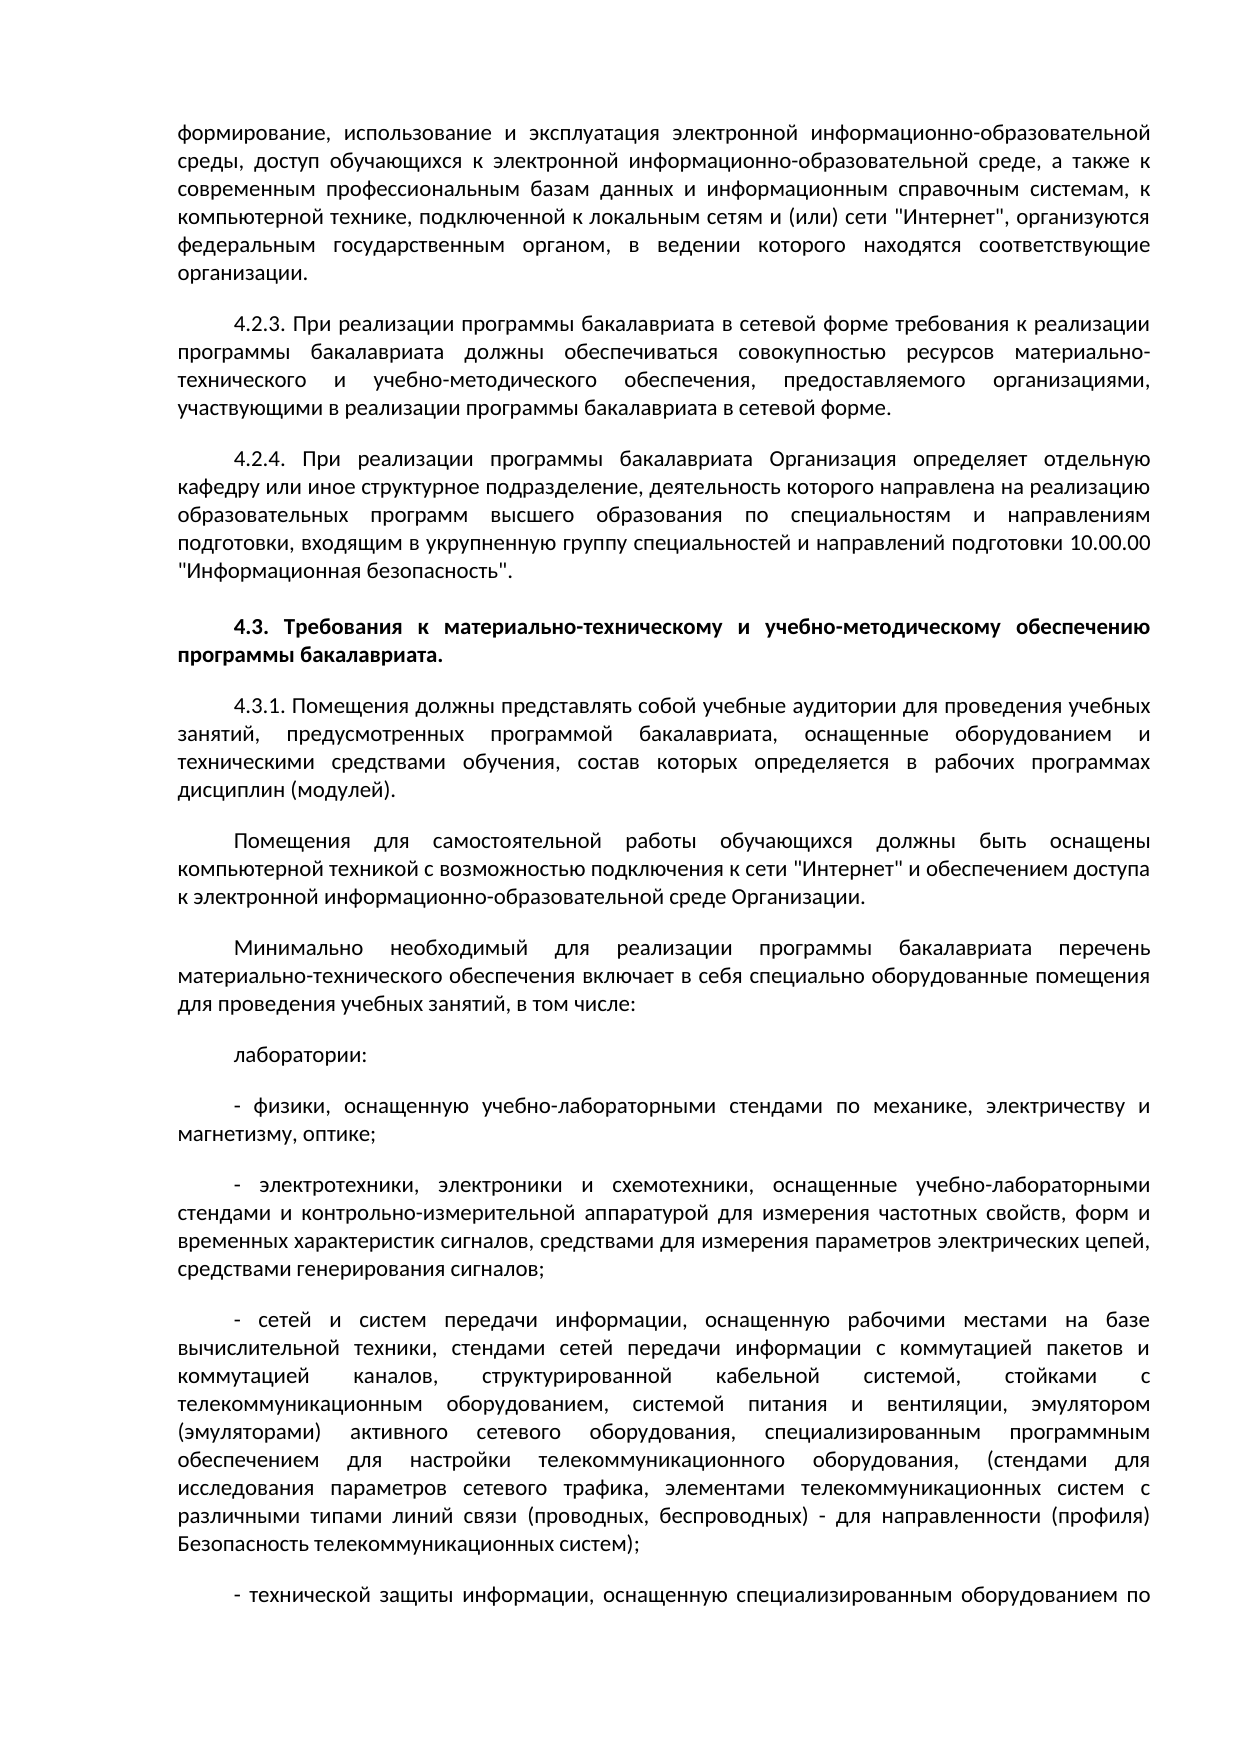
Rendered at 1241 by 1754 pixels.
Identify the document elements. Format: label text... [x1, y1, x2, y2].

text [177, 118, 1152, 286]
text 4.2.4. При реализации программы бакалавриата Организация определяет отдельную кафедру или иное структурное подразделение, деятельность которого направлена на реализацию образовательных программ высшего образования по специальностям и направлениям подготовки, входящим в укрупненную группу специальностей и направлений подготовки 10.00.00 "Информационная безопасность". [177, 444, 1152, 584]
text - физики, оснащенную учебно-лабораторными стендами по механике, электричеству и магнетизму, оптике; [177, 1091, 1152, 1147]
text 4.2.3. При реализации программы бакалавриата в сетевой форме требования к реализации программы бакалавриата должны обеспечиваться совокупностью ресурсов материально-технического и учебно-методического обеспечения, предоставляемого организациями, участвующими в реализации программы бакалавриата в сетевой форме. [177, 309, 1152, 421]
text Минимально необходимый для реализации программы бакалавриата перечень материально-технического обеспечения включает в себя специально оборудованные помещения для проведения учебных занятий, в том числе: [177, 933, 1152, 1017]
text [177, 1580, 1152, 1608]
title 4.3. Требования к материально-техническому и учебно-методическому обеспечению программы бакалавриата. [177, 612, 1152, 668]
text - электротехники, электроники и схемотехники, оснащенные учебно-лабораторными стендами и контрольно-измерительной аппаратурой для измерения частотных свойств, форм и временных характеристик сигналов, средствами для измерения параметров электрических цепей, средствами генерирования сигналов; [177, 1170, 1152, 1282]
text - сетей и систем передачи информации, оснащенную рабочими местами на базе вычислительной техники, стендами сетей передачи информации с коммутацией пакетов и коммутацией каналов, структурированной кабельной системой, стойками с телекоммуникационным оборудованием, системой питания и вентиляции, эмулятором (эмуляторами) активного сетевого оборудования, специализированным программным обеспечением для настройки телекоммуникационного оборудования, (стендами для исследования параметров сетевого трафика, элементами телекоммуникационных систем с различными типами линий связи (проводных, беспроводных) - для направленности (профиля) Безопасность телекоммуникационных систем); [177, 1305, 1152, 1557]
text Помещения для самостоятельной работы обучающихся должны быть оснащены компьютерной техникой с возможностью подключения к сети "Интернет" и обеспечением доступа к электронной информационно-образовательной среде Организации. [177, 826, 1152, 910]
text 4.3.1. Помещения должны представлять собой учебные аудитории для проведения учебных занятий, предусмотренных программой бакалавриата, оснащенные оборудованием и техническими средствами обучения, состав которых определяется в рабочих программах дисциплин (модулей). [177, 691, 1152, 803]
text лаборатории: [177, 1040, 1152, 1068]
